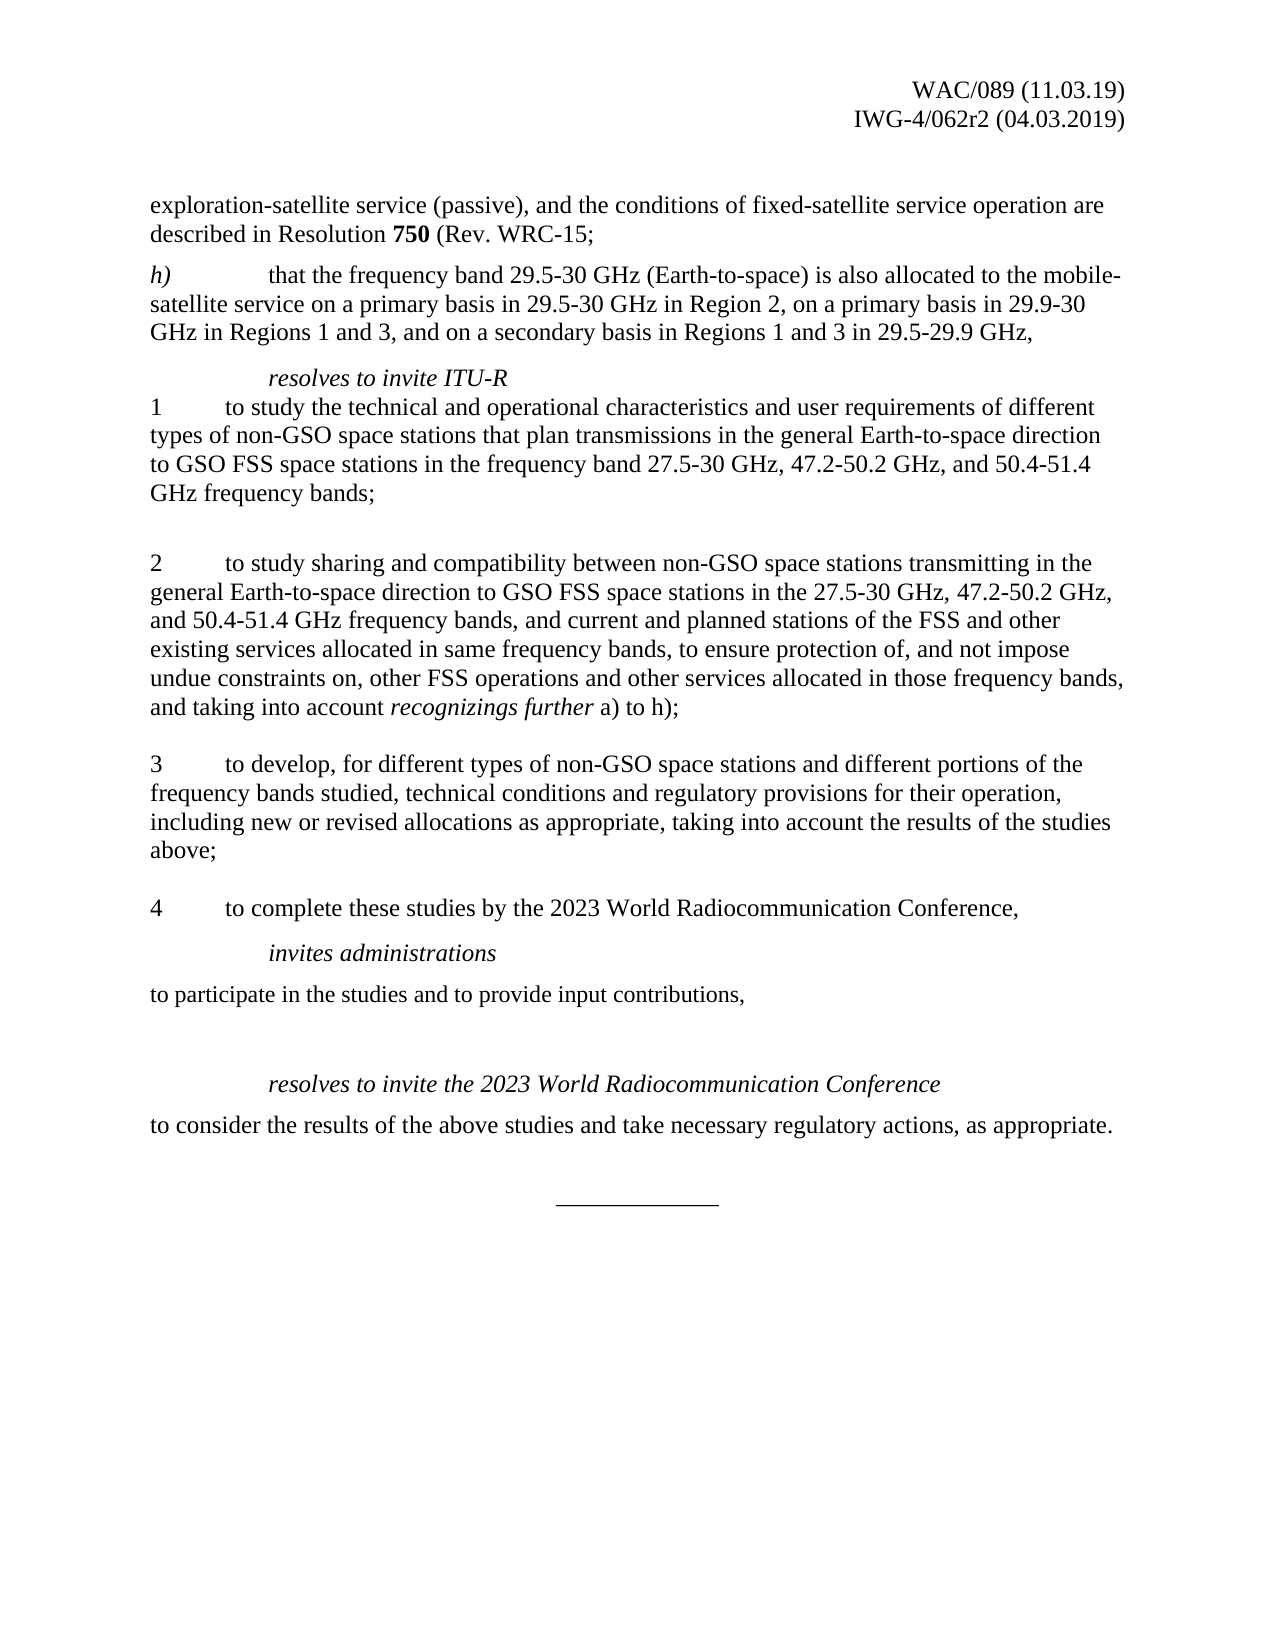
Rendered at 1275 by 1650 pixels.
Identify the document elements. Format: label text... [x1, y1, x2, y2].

text h) that the frequency band 29.5-30 GHz (Earth-to-space) is also allocated to the mobile-satellite service on a primary basis in 29.5-30 GHz in Region 2, on a primary basis in 29.9-30 GHz in Regions 1 and 3, and on a secondary basis in Regions 1 and 3 in 29.5-29.9 GHz, [150, 260, 1125, 346]
text 4 to complete these studies by the 2023 World Radiocommunication Conference, [150, 893, 1125, 922]
text resolves to invite the 2023 World Radiocommunication Conference [268, 1069, 1125, 1098]
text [150, 190, 1125, 247]
text resolves to invite ITU-R [268, 363, 1125, 392]
text 1 to study the technical and operational characteristics and user requirements of different [150, 392, 1125, 420]
text to participate in the studies and to provide input contributions, [150, 979, 1125, 1007]
text to consider the results of the above studies and take necessary regulatory actions, as appropriate. [150, 1111, 1125, 1139]
text 2 to study sharing and compatibility between non-GSO space stations transmitting in the general Earth-to-space direction to GSO FSS space stations in the 27.5-30 GHz, 47.2-50.2 GHz, and 50.4-51.4 GHz frequency bands, and current and planned stations of the FSS and other existing services allocated in same frequency bands, to ensure protection of, and not impose undue constraints on, other FSS operations and other services allocated in those frequency bands, and taking into account recognizings further a) to h); [150, 548, 1125, 720]
text types of non-GSO space stations that plan transmissions in the general Earth-to-space direction to GSO FSS space stations in the frequency band 27.5-30 GHz, 47.2-50.2 GHz, and 50.4-51.4 GHz frequency bands; [150, 420, 1125, 507]
text 3 to develop, for different types of non-GSO space stations and different portions of the [150, 749, 1125, 778]
text frequency bands studied, technical conditions and regulatory provisions for their operation, including new or revised allocations as appropriate, taking into account the results of the studies above; [150, 778, 1125, 864]
text _____________ [150, 1181, 1125, 1209]
text invites administrations [268, 938, 1125, 967]
